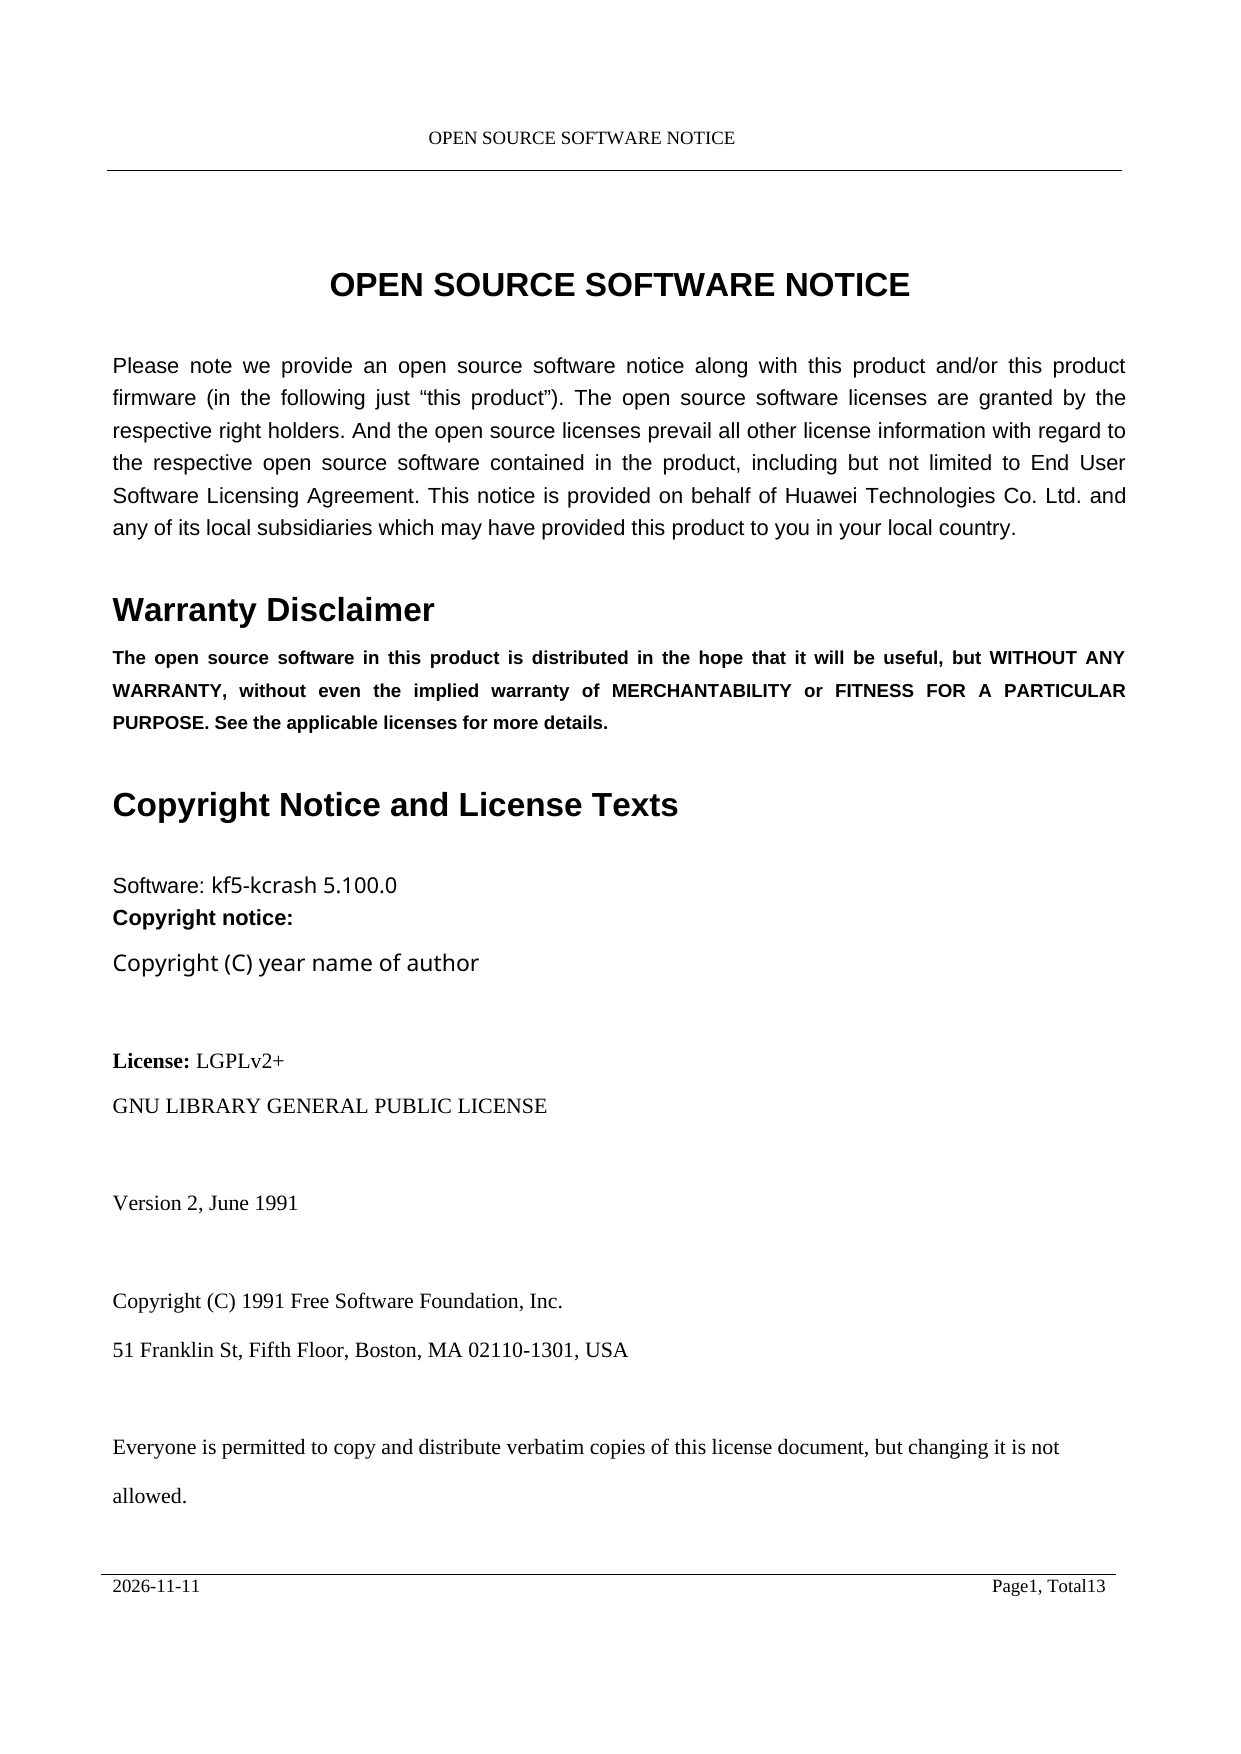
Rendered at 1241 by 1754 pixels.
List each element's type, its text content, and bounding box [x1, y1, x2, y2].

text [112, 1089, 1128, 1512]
text Software: kf5-kcrash 5.100.0 [112, 869, 1128, 901]
text OPEN SOURCE SOFTWARE NOTICE [112, 251, 1128, 316]
text Warranty Disclaimer [112, 576, 1128, 641]
text Copyright (C) year name of author [112, 947, 1128, 1028]
text License: LGPLv2+ [112, 1044, 1128, 1077]
text Copyright notice: [112, 901, 1128, 934]
text Please note we provide an open source software notice along with this product and/or this product firmware (in the following just “this product”). The open source software licenses are granted by the respective right holders. And the open source licenses prevail all other license information with regard to the respective open source software contained in the product, including but not limited to End User Software Licensing Agreement. This notice is provided on behalf of Huawei Technologies Co. Ltd. and any of its local subsidiaries which may have provided this product to you in your local country. [112, 349, 1128, 544]
text The open source software in this product is distributed in the hope that it will be useful, but WITHOUT ANY WARRANTY, without even the implied warranty of MERCHANTABILITY or FITNESS FOR A PARTICULAR PURPOSE. See the applicable licenses for more details. [112, 641, 1128, 739]
text Copyright Notice and License Texts [112, 771, 1128, 836]
